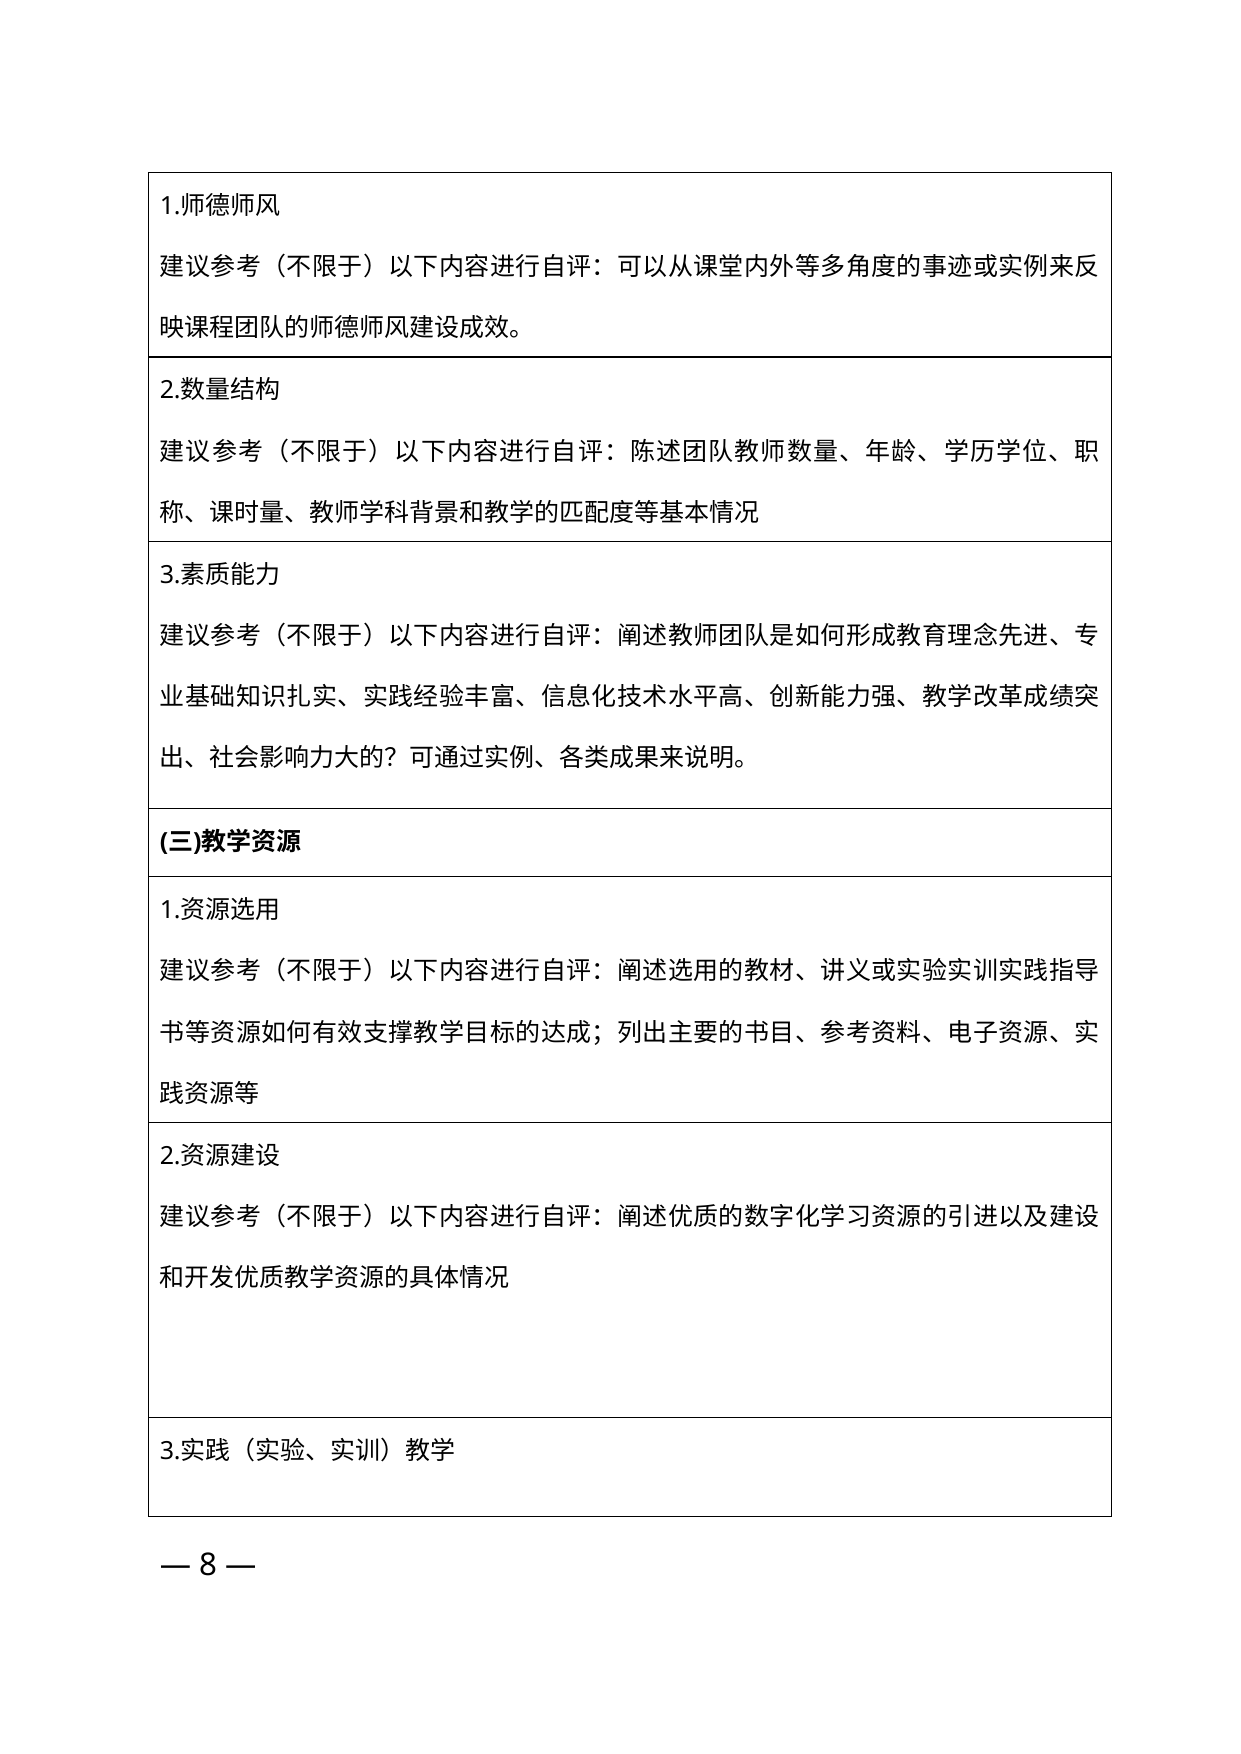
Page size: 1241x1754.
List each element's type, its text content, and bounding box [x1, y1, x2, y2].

table_cell 1.资源选用 建议参考（不限于）以下内容进行自评：阐述选用的教材、讲义或实验实训实践指导书等资源如何有效支撑教学目标的达成；列出主要的书目、参考资料、电子资源、实践资源等 [149, 877, 1111, 1122]
table_cell (三)教学资源 [149, 809, 1111, 876]
table_cell 3.素质能力 建议参考（不限于）以下内容进行自评：阐述教师团队是如何形成教育理念先进、专业基础知识扎实、实践经验丰富、信息化技术水平高、创新能力强、教学改革成绩突出、社会影响力大的？可通过实例、各类成果来说明。 [149, 542, 1111, 808]
table_cell 2.数量结构 建议参考（不限于）以下内容进行自评：陈述团队教师数量、年龄、学历学位、职称、课时量、教师学科背景和教学的匹配度等基本情况 [149, 358, 1111, 541]
table_cell 1.师德师风 建议参考（不限于）以下内容进行自评：可以从课堂内外等多角度的事迹或实例来反映课程团队的师德师风建设成效。 [149, 173, 1111, 356]
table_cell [149, 1418, 1111, 1516]
table_cell 2.资源建设 建议参考（不限于）以下内容进行自评：阐述优质的数字化学习资源的引进以及建设和开发优质教学资源的具体情况 [149, 1123, 1111, 1417]
